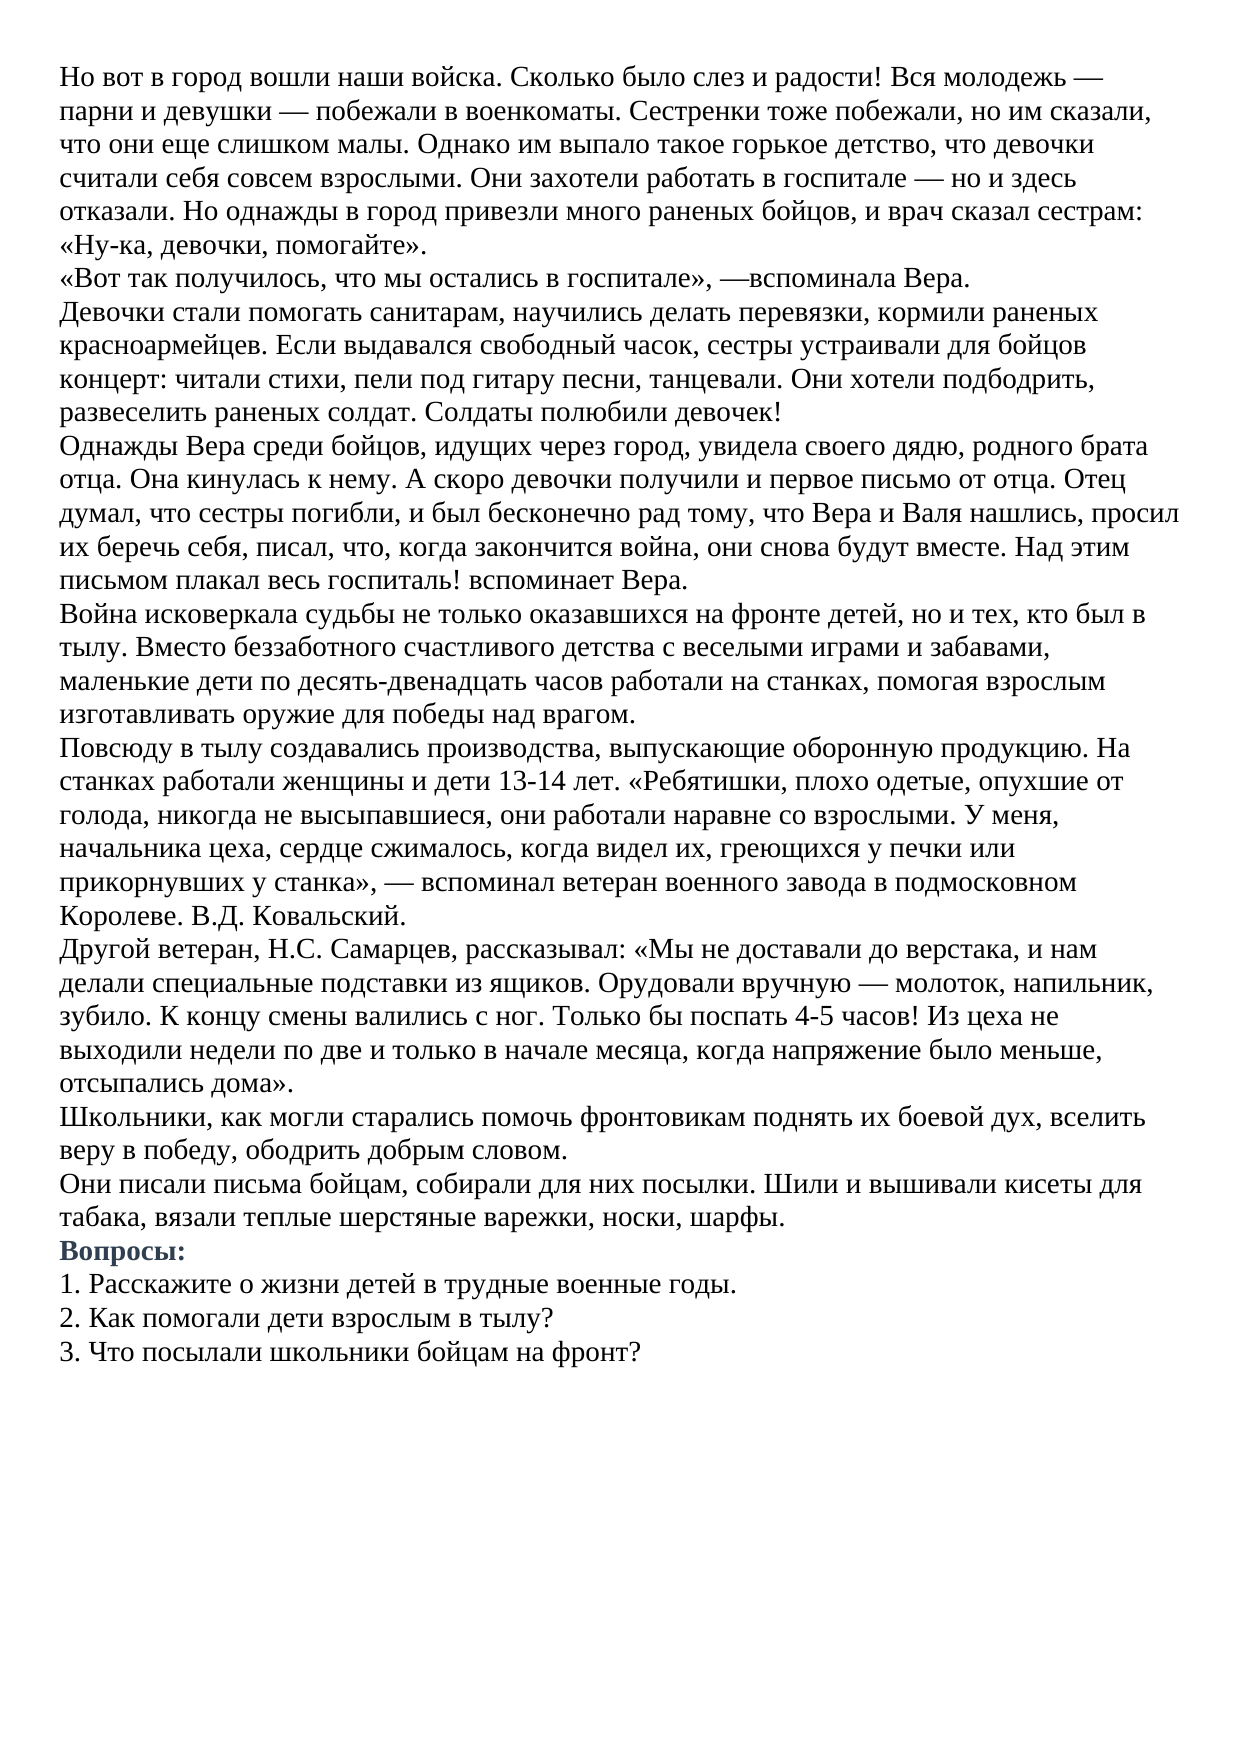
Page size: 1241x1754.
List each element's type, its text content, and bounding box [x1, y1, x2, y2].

text Повсюду в тылу создавались производства, выпускающие оборонную продукцию. На станках работали женщины и дети 13-14 лет. «Ребятишки, плохо одетые, опухшие от голода, никогда не высыпавшиеся, они работали наравне со взрослыми. У меня, начальника цеха, сердце сжималось, когда видел их, греющихся у печки или прикорнувших у станка», — вспоминал ветеран военного завода в подмосковном Королеве. В.Д. Ковальский. [59, 730, 1181, 931]
text Вопросы: [59, 1233, 1181, 1267]
text Школьники, как могли старались помочь фронтовикам поднять их боевой дух, вселить веру в победу, ободрить добрым словом. [59, 1099, 1181, 1166]
text 1. Расскажите о жизни детей в трудные военные годы. [59, 1267, 1181, 1300]
text Другой ветеран, Н.С. Самарцев, рассказывал: «Мы не доставали до верстака, и нам делали специальные подставки из ящиков. Орудовали вручную — молоток, напильник, зубило. К концу смены валились с ног. Только бы поспать 4-5 часов! Из цеха не выходили недели по две и только в начале месяца, когда напряжение было меньше, отсыпались дома». [59, 931, 1181, 1099]
text «Вот так получилось, что мы остались в госпитале», —вспоминала Вера. [59, 260, 1181, 294]
text Однажды Вера среди бойцов, идущих через город, увидела своего дядю, родного брата отца. Она кинулась к нему. А скоро девочки получили и первое письмо от отца. Отец думал, что сестры погибли, и был бесконечно рад тому, что Вера и Валя нашлись, просил их беречь себя, писал, что, когда закончится война, они снова будут вместе. Над этим письмом плакал весь госпиталь! вспоминает Вера. [59, 428, 1181, 596]
text Девочки стали помогать санитарам, научились делать перевязки, кормили раненых красноармейцев. Если выдавался свободный часок, сестры устраивали для бойцов концерт: читали стихи, пели под гитару песни, танцевали. Они хотели подбодрить, развеселить раненых солдат. Солдаты полюбили девочек! [59, 294, 1181, 428]
text Война исковеркала судьбы не только оказавшихся на фронте детей, но и тех, кто был в тылу. Вместо беззаботного счастливого детства с веселыми играми и забавами, маленькие дети по десять-двенадцать часов работали на станках, помогая взрослым изготавливать оружие для победы над врагом. [59, 596, 1181, 730]
text Но вот в город вошли наши войска. Сколько было слез и радости! Вся молодежь — парни и девушки — побежали в военкоматы. Сестренки тоже побежали, но им сказали, что они еще слишком малы. Однако им выпало такое горькое детство, что девочки считали себя совсем взрослыми. Они захотели работать в госпитале — но и здесь отказали. Но однажды в город привезли много раненых бойцов, и врач сказал сестрам: «Ну-ка, девочки, помогайте». [59, 59, 1181, 260]
text 3. Что посылали школьники бойцам на фронт? [59, 1334, 1181, 1367]
text 2. Как помогали дети взрослым в тылу? [59, 1300, 1181, 1334]
text Они писали письма бойцам, собирали для них посылки. Шили и вышивали кисеты для табака, вязали теплые шерстяные варежки, носки, шарфы. [59, 1166, 1181, 1233]
